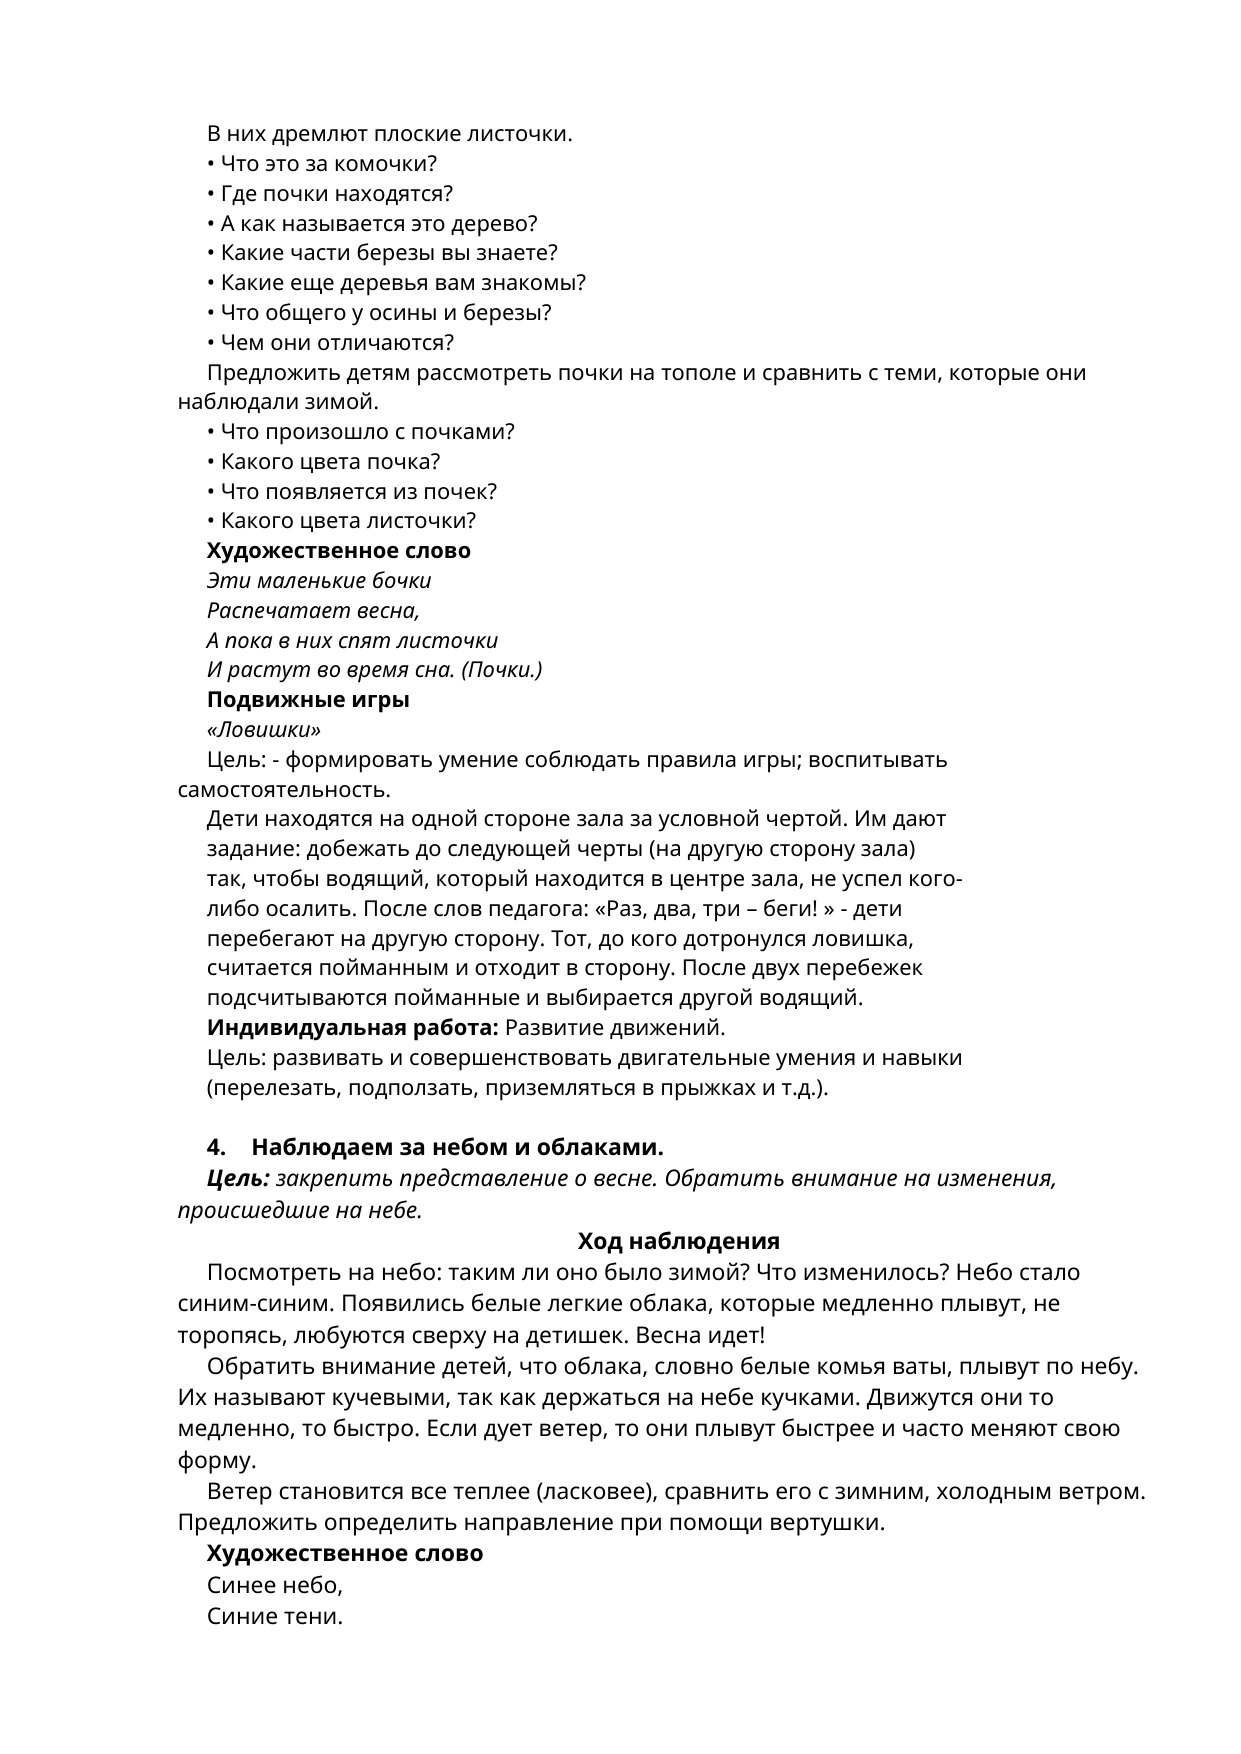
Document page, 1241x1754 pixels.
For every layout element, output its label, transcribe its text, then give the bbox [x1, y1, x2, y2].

text подсчитываются пойманные и выбирается другой водящий. [177, 982, 1152, 1012]
text задание: добежать до следующей черты (на другую сторону зала) [177, 833, 1152, 863]
text А пока в них спят листочки [177, 624, 1152, 654]
text Синие тени. [177, 1600, 1152, 1631]
text Эти маленькие бочки [177, 565, 1152, 595]
text И растут во время сна. (Почки.) [177, 654, 1152, 684]
text • Что появляется из почек? [177, 476, 1152, 505]
text • Что это за комочки? [177, 148, 1152, 178]
text Посмотреть на небо: таким ли оно было зимой? Что изменилось? Небо стало синим-синим. Появились белые легкие облака, которые медленно плывут, не торопясь, любуются сверху на детишек. Весна идет! [177, 1256, 1152, 1350]
text (перелезать, подползать, приземляться в прыжках и т.д.). [177, 1071, 1152, 1101]
text Цель: - формировать умение соблюдать правила игры; воспитывать самостоятельность. [177, 744, 1152, 803]
text Синее небо, [177, 1568, 1152, 1600]
text • Что произошло с почками? [177, 416, 1152, 446]
text Цель: развивать и совершенствовать двигательные умения и навыки [177, 1042, 1152, 1071]
text • Где почки находятся? [177, 178, 1152, 207]
text • Что общего у осины и березы? [177, 297, 1152, 327]
text Художественное слово [177, 1537, 1152, 1568]
text Распечатает весна, [177, 595, 1152, 624]
list Наблюдаем за небом и облаками. [177, 1131, 1152, 1162]
text • Чем они отличаются? [177, 327, 1152, 356]
text так, чтобы водящий, который находится в центре зала, не успел кого- [177, 863, 1152, 893]
text Дети находятся на одной стороне зала за условной чертой. Им дают [177, 803, 1152, 833]
text • Какие еще деревья вам знакомы? [177, 267, 1152, 297]
text • Какого цвета почка? [177, 446, 1152, 476]
text Цель: закрепить представление о весне. Обратить внимание на изменения, происшедшие на небе. [177, 1162, 1152, 1225]
text • Какие части березы вы знаете? [177, 237, 1152, 267]
text считается пойманным и отходит в сторону. После двух перебежек [177, 952, 1152, 982]
text Подвижные игры [177, 684, 1152, 714]
text перебегают на другую сторону. Тот, до кого дотронулся ловишка, [177, 922, 1152, 952]
text Предложить детям рассмотреть почки на тополе и сравнить с теми, которые они наблюдали зимой. [177, 356, 1152, 416]
text Обратить внимание детей, что облака, словно белые комья ваты, плывут по небу. Их называют кучевыми, так как держаться на небе кучками. Движутся они то медленно, то быстро. Если дует ветер, то они плывут быстрее и часто меняют свою форму. [177, 1350, 1152, 1475]
text «Ловишки» [177, 714, 1152, 744]
text Ветер становится все теплее (ласковее), сравнить его с зимним, холодным ветром. Предложить определить направление при помощи вертушки. [177, 1475, 1152, 1537]
text • Какого цвета листочки? [177, 505, 1152, 535]
text • А как называется это дерево? [177, 207, 1152, 237]
text Ход наблюдения [177, 1225, 1152, 1256]
text Индивидуальная работа: Развитие движений. [177, 1012, 1152, 1042]
text В них дремлют плоские листочки. [177, 118, 1152, 148]
text либо осалить. После слов педагога: «Раз, два, три – беги! » - дети [177, 893, 1152, 922]
text Художественное слово [177, 535, 1152, 565]
